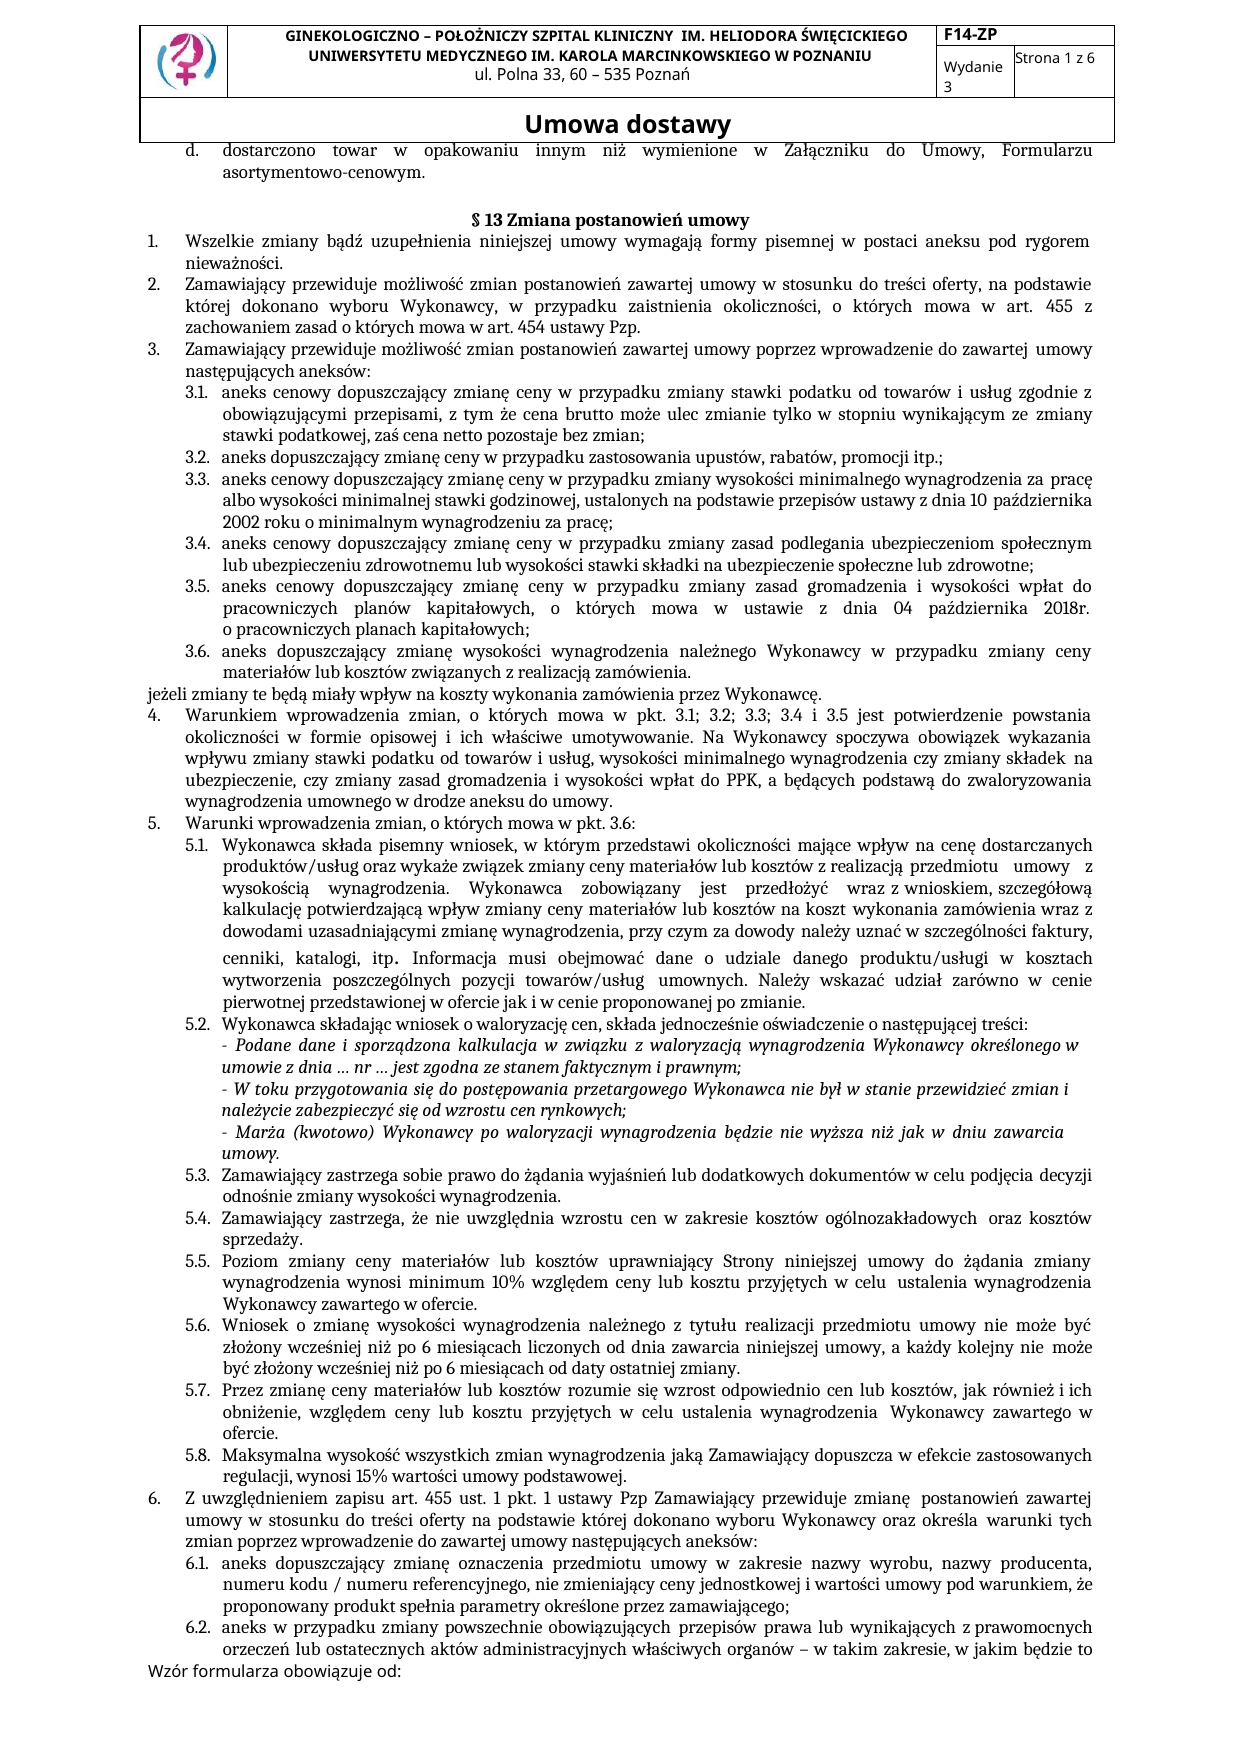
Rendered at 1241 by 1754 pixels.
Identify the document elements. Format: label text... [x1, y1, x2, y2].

list aneks cenowy dopuszczający zmianę ceny w przypadku zmiany stawki podatku od towarów i usług zgodnie z obowiązującymi przepisami, z tym że cena brutto może ulec zmianie tylko w stopniu wynikającym ze zmiany stawki podatkowej, zaś cena netto pozostaje bez zmian; [185, 382, 1092, 446]
list Zamawiający przewiduje możliwość zmian postanowień zawartej umowy poprzez wprowadzenie do zawartej umowy następujących aneksów: [148, 339, 1092, 382]
list aneks dopuszczający zmianę oznaczenia przedmiotu umowy w zakresie nazwy wyrobu, nazwy producenta, numeru kodu / numeru referencyjnego, nie zmieniający ceny jednostkowej i wartości umowy pod warunkiem, że proponowany produkt spełnia parametry określone przez zamawiającego; [186, 1552, 1093, 1617]
list aneks dopuszczający zmianę wysokości wynagrodzenia należnego Wykonawcy w przypadku zmiany ceny materiałów lub kosztów związanych z realizacją zamówienia. [185, 641, 1092, 683]
list Wniosek o zmianę wysokości wynagrodzenia należnego z tytułu realizacji przedmiotu umowy nie może być złożony wcześniej niż po 6 miesiącach liczonych od dnia zawarcia niniejszej umowy, a każdy kolejny nie może być złożony wcześniej niż po 6 miesiącach od daty ostatniej zmiany. [185, 1315, 1092, 1379]
list Wykonawca składając wniosek o waloryzację cen, składa jednocześnie oświadczenie o następującej treści: [185, 1013, 1109, 1035]
list Zamawiający zastrzega sobie prawo do żądania wyjaśnień lub dodatkowych dokumentów w celu podjęcia decyzji odnośnie zmiany wysokości wynagrodzenia. [185, 1164, 1092, 1208]
list W toku przygotowania się do postępowania przetargowego Wykonawca nie był w stanie przewidzieć zmian i należycie zabezpieczyć się od wzrostu cen rynkowych; [221, 1078, 1092, 1121]
list Przez zmianę ceny materiałów lub kosztów rozumie się wzrost odpowiednio cen lub kosztów, jak również i ich obniżenie, względem ceny lub kosztu przyjętych w celu ustalenia wynagrodzenia Wykonawcy zawartego w ofercie. [185, 1379, 1093, 1444]
list aneks cenowy dopuszczający zmianę ceny w przypadku zmiany zasad podlegania ubezpieczeniom społecznym lub ubezpieczeniu zdrowotnemu lub wysokości stawki składki na ubezpieczenie społeczne lub zdrowotne; [185, 533, 1093, 576]
list Wszelkie zmiany bądź uzupełnienia niniejszej umowy wymagają formy pisemnej w postaci aneksu pod rygorem nieważności. [148, 231, 1092, 274]
picture [157, 32, 217, 90]
list Z uwzględnieniem zapisu art. 455 ust. 1 pkt. 1 ustawy Pzp Zamawiający przewiduje zmianę postanowień zawartej umowy w stosunku do treści oferty na podstawie której dokonano wyboru Wykonawcy oraz określa warunki tych zmian poprzez wprowadzenie do zawartej umowy następujących aneksów: [148, 1487, 1092, 1552]
text § 13 Zmiana postanowień umowy [127, 209, 1093, 231]
list aneks dopuszczający zmianę ceny w przypadku zastosowania upustów, rabatów, promocji itp.; [185, 446, 1109, 468]
list Warunki wprowadzenia zmian, o których mowa w pkt. 3.6: [148, 812, 1109, 834]
list Maksymalna wysokość wszystkich zmian wynagrodzenia jaką Zamawiający dopuszcza w efekcie zastosowanych regulacji, wynosi 15% wartości umowy podstawowej. [185, 1444, 1092, 1487]
list Podane dane i sporządzona kalkulacja w związku z waloryzacją wynagrodzenia Wykonawcy określonego w umowie z dnia … nr … jest zgodna ze stanem faktycznym i prawnym; [221, 1035, 1092, 1078]
list aneks cenowy dopuszczający zmianę ceny w przypadku zmiany wysokości minimalnego wynagrodzenia za pracę albo wysokości minimalnej stawki godzinowej, ustalonych na podstawie przepisów ustawy z dnia 10 października 2002 roku o minimalnym wynagrodzeniu za pracę; [185, 468, 1092, 533]
text jeżeli zmiany te będą miały wpływ na koszty wykonania zamówienia przez Wykonawcę. [148, 683, 1109, 704]
list Wykonawca składa pisemny wniosek, w którym przedstawi okoliczności mające wpływ na cenę dostarczanych produktów/usług oraz wykaże związek zmiany ceny materiałów lub kosztów z realizacją przedmiotu umowy z wysokością wynagrodzenia. Wykonawca zobowiązany jest przedłożyć wraz z wnioskiem, szczegółową kalkulację potwierdzającą wpływ zmiany ceny materiałów lub kosztów na koszt wykonania zamówienia wraz z dowodami uzasadniającymi zmianę wynagrodzenia, przy czym za dowody należy uznać w szczególności faktury, cenniki, katalogi, itp. Informacja musi obejmować dane o udziale danego produktu/usługi w kosztach wytworzenia poszczególnych pozycji towarów/usług umownych. Należy wskazać udział zarówno w cenie pierwotnej przedstawionej w ofercie jak i w cenie proponowanej po zmianie. [185, 834, 1093, 1013]
list Zamawiający zastrzega, że nie uwzględnia wzrostu cen w zakresie kosztów ogólnozakładowych oraz kosztów sprzedaży. [185, 1208, 1093, 1250]
list Warunkiem wprowadzenia zmian, o których mowa w pkt. 3.1; 3.2; 3.3; 3.4 i 3.5 jest potwierdzenie powstania okoliczności w formie opisowej i ich właściwe umotywowanie. Na Wykonawcy spoczywa obowiązek wykazania wpływu zmiany stawki podatku od towarów i usług, wysokości minimalnego wynagrodzenia czy zmiany składek na ubezpieczenie, czy zmiany zasad gromadzenia i wysokości wpłat do PPK, a będących podstawą do zwaloryzowania wynagrodzenia umownego w drodze aneksu do umowy. [148, 704, 1093, 812]
list Marża (kwotowo) Wykonawcy po waloryzacji wynagrodzenia będzie nie wyższa niż jak w dniu zawarcia umowy. [221, 1121, 1093, 1164]
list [186, 1617, 1093, 1660]
list aneks cenowy dopuszczający zmianę ceny w przypadku zmiany zasad gromadzenia i wysokości wpłat do pracowniczych planów kapitałowych, o których mowa w ustawie z dnia 04 października 2018r. o pracowniczych planach kapitałowych; [185, 576, 1093, 641]
list Zamawiający przewiduje możliwość zmian postanowień zawartej umowy w stosunku do treści oferty, na podstawie której dokonano wyboru Wykonawcy, w przypadku zaistnienia okoliczności, o których mowa w art. 455 z zachowaniem zasad o których mowa w art. 454 ustawy Pzp. [148, 274, 1092, 338]
list dostarczono towar w opakowaniu innym niż wymienione w Załączniku do Umowy, Formularzu asortymentowo-cenowym. [185, 139, 1093, 183]
list Poziom zmiany ceny materiałów lub kosztów uprawniający Strony niniejszej umowy do żądania zmiany wynagrodzenia wynosi minimum 10% względem ceny lub kosztu przyjętych w celu ustalenia wynagrodzenia Wykonawcy zawartego w ofercie. [185, 1250, 1092, 1315]
